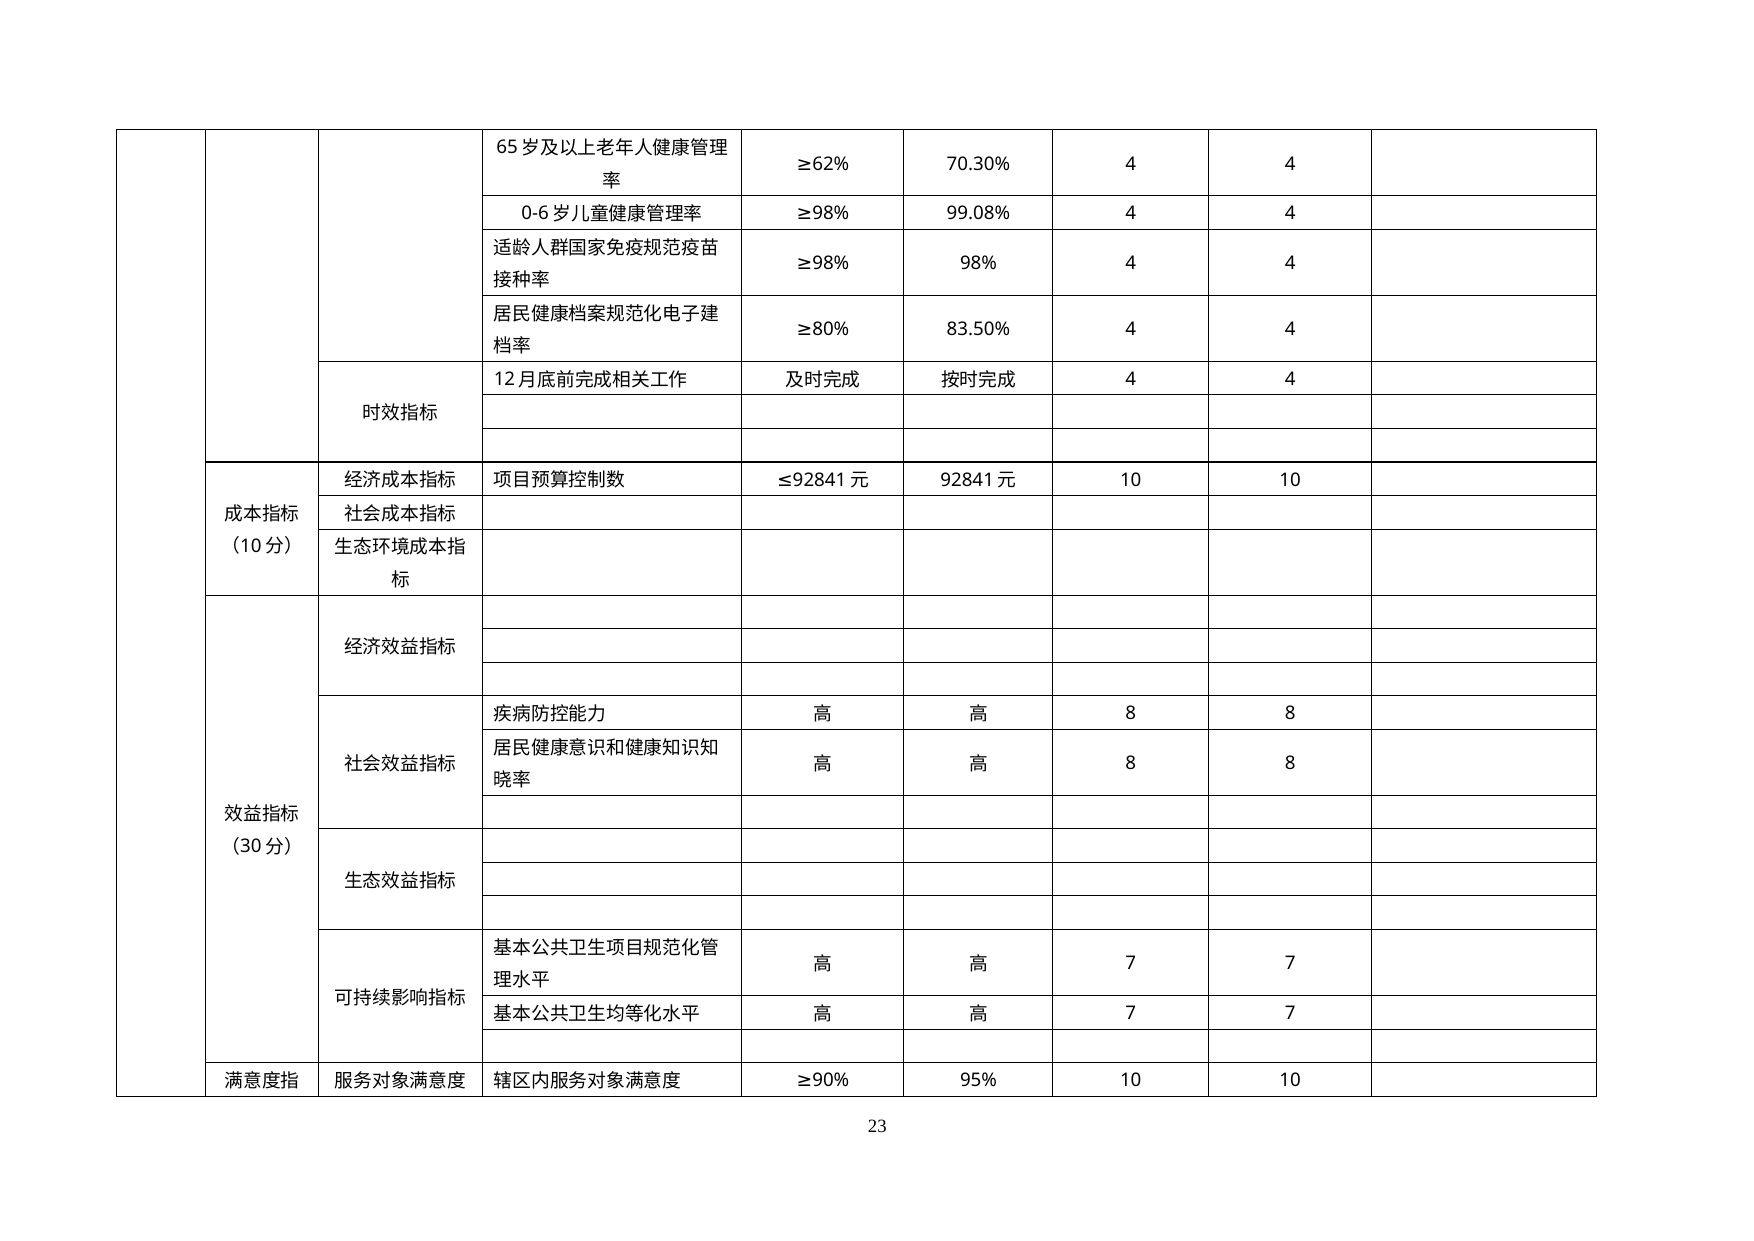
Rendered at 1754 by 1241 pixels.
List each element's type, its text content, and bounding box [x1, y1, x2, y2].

table_cell [742, 596, 903, 628]
table_cell [483, 896, 741, 929]
table_cell 4 [1209, 296, 1371, 361]
table_cell 辖区内服务对象满意度 [483, 1063, 741, 1096]
table_cell [742, 896, 903, 929]
table_cell [904, 429, 1052, 461]
table_cell ≥98% [742, 230, 903, 295]
table_cell [483, 429, 741, 461]
table_cell 基本公共卫生项目规范化管理水平 [483, 930, 741, 995]
table_cell 可持续影响指标 [319, 930, 482, 1062]
table_cell 70.30% [904, 130, 1052, 195]
table_cell [904, 596, 1052, 628]
table_cell 高 [904, 730, 1052, 795]
table_cell 4 [1209, 230, 1371, 295]
table_cell [742, 629, 903, 662]
table_cell 7 [1053, 930, 1208, 995]
table_cell 10 [1053, 463, 1208, 495]
table_cell 高 [742, 930, 903, 995]
table_cell [904, 629, 1052, 662]
table_cell 99.08% [904, 196, 1052, 229]
table_cell 高 [904, 696, 1052, 729]
table_cell 高 [742, 996, 903, 1028]
table_cell [1372, 796, 1596, 828]
table_cell ≥98% [742, 196, 903, 229]
table_cell [1053, 863, 1208, 895]
table_cell [742, 1030, 903, 1062]
table_cell [1053, 429, 1208, 461]
table_cell [1053, 496, 1208, 528]
table_cell 7 [1209, 996, 1371, 1028]
table_cell 高 [904, 996, 1052, 1028]
table_cell [1372, 1063, 1596, 1096]
table_cell 基本公共卫生均等化水平 [483, 996, 741, 1028]
table_cell 0-6岁儿童健康管理率 [483, 196, 741, 229]
table_cell [483, 596, 741, 628]
table_cell [1372, 362, 1596, 394]
table_cell 生态效益指标 [319, 829, 482, 929]
table_cell [742, 429, 903, 461]
table_cell [904, 796, 1052, 828]
table_cell 10 [1209, 463, 1371, 495]
table_cell [1209, 663, 1371, 695]
table_cell [1053, 530, 1208, 594]
table_cell [483, 663, 741, 695]
table_cell [1372, 196, 1596, 229]
table_cell 高 [742, 730, 903, 795]
table_cell [742, 395, 903, 428]
table_cell [742, 796, 903, 828]
table_cell 疾病防控能力 [483, 696, 741, 729]
table_cell 7 [1209, 930, 1371, 995]
table_cell 10 [1053, 1063, 1208, 1096]
table_cell [904, 863, 1052, 895]
table_cell 4 [1209, 362, 1371, 394]
table_cell ≤92841元 [742, 463, 903, 495]
table_cell [483, 1030, 741, 1062]
table_cell [742, 863, 903, 895]
table_cell [1209, 530, 1371, 594]
table_cell [1372, 596, 1596, 628]
table_cell [483, 863, 741, 895]
table_cell [742, 829, 903, 862]
table_cell [1053, 663, 1208, 695]
table_cell [1372, 996, 1596, 1028]
table_cell 8 [1209, 696, 1371, 729]
table_cell [1053, 596, 1208, 628]
table_cell [1209, 429, 1371, 461]
table_cell [1372, 663, 1596, 695]
table_cell [1053, 829, 1208, 862]
table_cell 成本指标（10分） [206, 463, 318, 594]
table_cell [1209, 796, 1371, 828]
table_cell [1053, 629, 1208, 662]
table_cell [1372, 730, 1596, 795]
table_cell 92841元 [904, 463, 1052, 495]
table_cell 4 [1053, 130, 1208, 195]
table_cell 4 [1053, 296, 1208, 361]
table_cell 4 [1053, 362, 1208, 394]
table_cell ≥80% [742, 296, 903, 361]
table_cell ≥62% [742, 130, 903, 195]
table_cell 8 [1053, 730, 1208, 795]
table_cell [1209, 1030, 1371, 1062]
table_cell [904, 530, 1052, 594]
table_cell [1209, 829, 1371, 862]
table_cell [904, 663, 1052, 695]
table_cell [1372, 696, 1596, 729]
table_cell 4 [1209, 196, 1371, 229]
table_cell 经济效益指标 [319, 596, 482, 695]
table_cell [1372, 1030, 1596, 1062]
table_cell [904, 829, 1052, 862]
table_cell [1209, 395, 1371, 428]
table_cell 4 [1209, 130, 1371, 195]
table_cell [742, 663, 903, 695]
table_cell [1053, 395, 1208, 428]
table_cell 高 [742, 696, 903, 729]
table_cell [483, 829, 741, 862]
table_cell [1053, 796, 1208, 828]
table_cell 项目预算控制数 [483, 463, 741, 495]
table_cell [1372, 395, 1596, 428]
table_cell 社会效益指标 [319, 696, 482, 828]
table_cell [904, 896, 1052, 929]
table_cell 服务对象满意度指标 [319, 1063, 482, 1096]
table_cell [1372, 130, 1596, 195]
table_cell [1372, 829, 1596, 862]
table_cell 及时完成 [742, 362, 903, 394]
table_cell [904, 496, 1052, 528]
table_cell 12月底前完成相关工作 [483, 362, 741, 394]
table_cell 7 [1053, 996, 1208, 1028]
table_cell [1053, 1030, 1208, 1062]
table_cell [1372, 496, 1596, 528]
table_cell [742, 530, 903, 594]
table_cell 时效指标 [319, 362, 482, 461]
table_cell [1372, 530, 1596, 594]
table_cell [742, 496, 903, 528]
table_cell [483, 796, 741, 828]
table_cell 10 [1209, 1063, 1371, 1096]
table_cell [1209, 496, 1371, 528]
table_cell [483, 530, 741, 594]
table_cell 效益指标（30分） [206, 596, 318, 1062]
table_cell 98% [904, 230, 1052, 295]
table_cell 8 [1053, 696, 1208, 729]
table_cell 经济成本指标 [319, 463, 482, 495]
table_cell 4 [1053, 230, 1208, 295]
table_cell [483, 629, 741, 662]
table_cell 65岁及以上老年人健康管理率 [483, 130, 741, 195]
table_cell [1053, 896, 1208, 929]
table_cell [1372, 463, 1596, 495]
table_cell 居民健康档案规范化电子建档率 [483, 296, 741, 361]
table_cell 83.50% [904, 296, 1052, 361]
table_cell [1372, 896, 1596, 929]
table_cell [1209, 596, 1371, 628]
table_cell ≥90% [742, 1063, 903, 1096]
table_cell [483, 395, 741, 428]
table_cell 适龄人群国家免疫规范疫苗接种率 [483, 230, 741, 295]
table_cell 生态环境成本指标 [319, 530, 482, 594]
table_cell [1209, 863, 1371, 895]
table_cell [904, 395, 1052, 428]
table_cell [1209, 896, 1371, 929]
table_cell [1372, 930, 1596, 995]
table_cell 8 [1209, 730, 1371, 795]
table_cell 社会成本指标 [319, 496, 482, 528]
table_cell [483, 496, 741, 528]
table_cell 按时完成 [904, 362, 1052, 394]
table_cell [1372, 629, 1596, 662]
table_cell 高 [904, 930, 1052, 995]
table_cell [1209, 629, 1371, 662]
table_cell 满意度指标（10分） [206, 1063, 318, 1096]
table_cell 居民健康意识和健康知识知晓率 [483, 730, 741, 795]
table_cell [1372, 863, 1596, 895]
table_cell [1372, 429, 1596, 461]
table_cell [1372, 296, 1596, 361]
table_cell [904, 1030, 1052, 1062]
table_cell 95% [904, 1063, 1052, 1096]
table_cell 4 [1053, 196, 1208, 229]
table_cell [1372, 230, 1596, 295]
